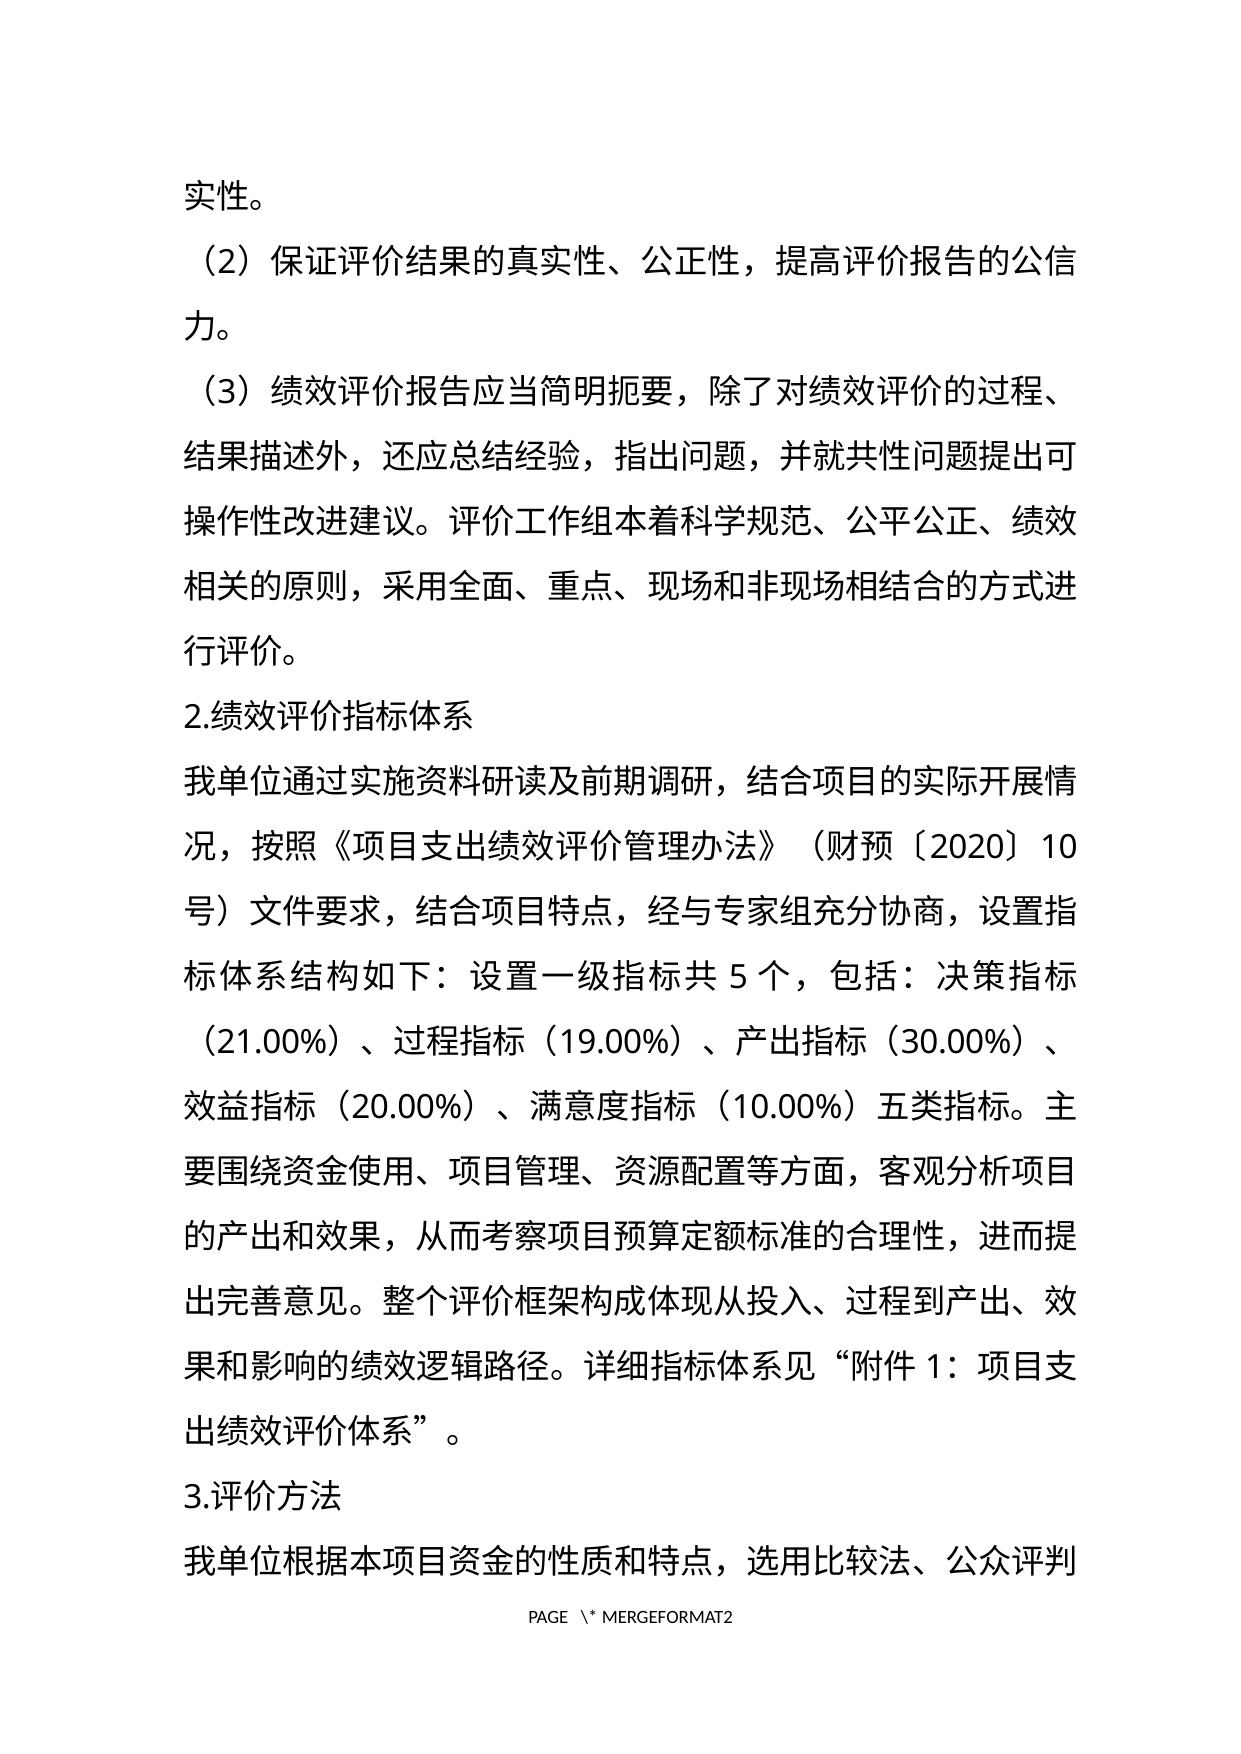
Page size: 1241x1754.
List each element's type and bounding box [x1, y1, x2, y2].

text [183, 162, 1078, 1592]
